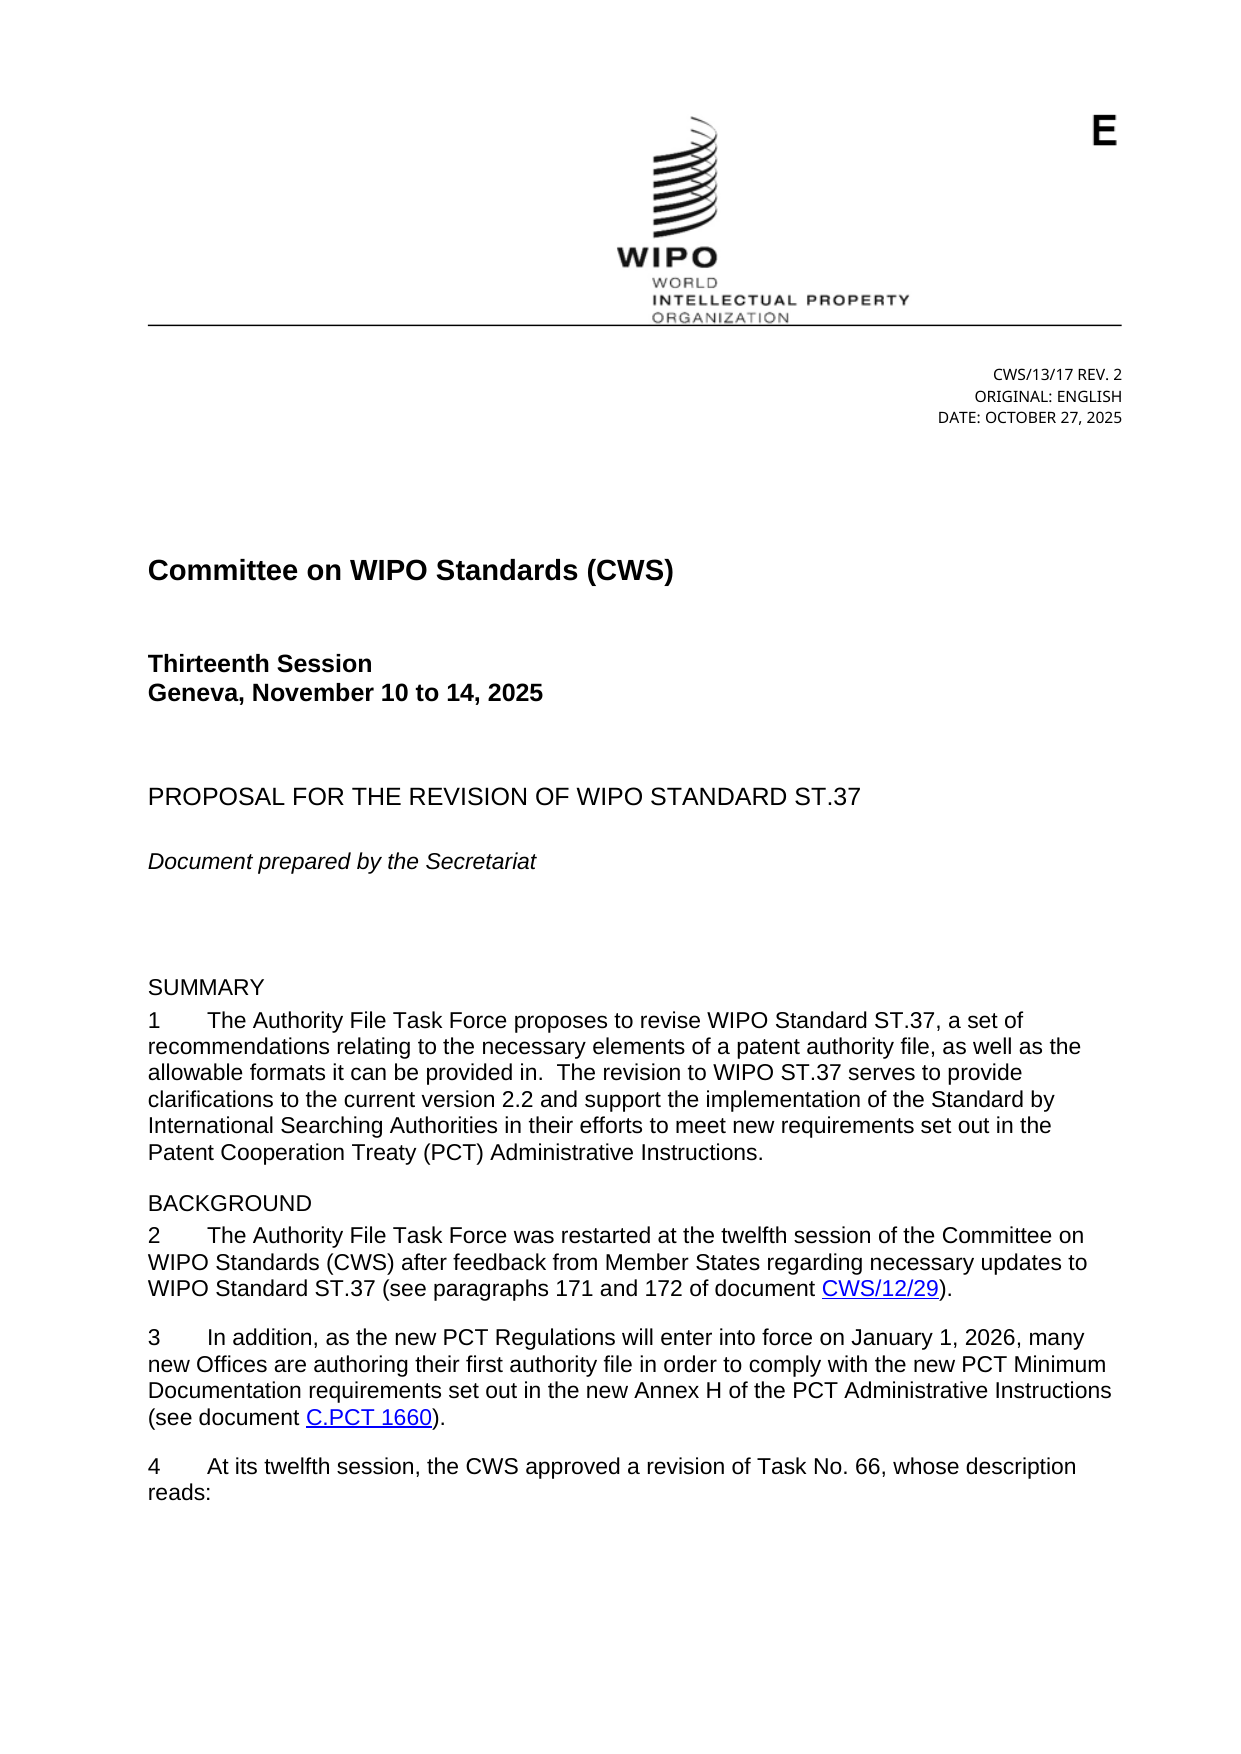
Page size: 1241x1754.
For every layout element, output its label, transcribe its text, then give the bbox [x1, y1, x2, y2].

text Document prepared by the Secretariat [148, 848, 1122, 874]
picture [616, 110, 1123, 326]
text Thirteenth Session [148, 649, 1122, 678]
text In addition, as the new PCT Regulations will enter into force on January 1, 2026, many new Offices are authoring their first authority file in order to comply with the new PCT Minimum Documentation requirements set out in the new Annex H of the PCT Administrative Instructions (see document C.PCT 1660). [148, 1324, 1122, 1430]
text The Authority File Task Force was restarted at the twelfth session of the Committee on WIPO Standards (CWS) after feedback from Member States regarding necessary updates to WIPO Standard ST.37 (see paragraphs 171 and 172 of document CWS/12/29). [148, 1222, 1122, 1301]
text DATE: October 27, 2025 [148, 407, 1122, 428]
text The Authority File Task Force proposes to revise WIPO Standard ST.37, a set of recommendations relating to the necessary elements of a patent authority file, as well as the allowable formats it can be provided in. The revision to WIPO ST.37 serves to provide clarifications to the current version 2.2 and support the implementation of the Standard by International Searching Authorities in their efforts to meet new requirements set out in the Patent Cooperation Treaty (PCT) Administrative Instructions. [148, 1007, 1122, 1165]
text Geneva, November 10 to 14, 2025 [148, 678, 1122, 706]
text At its twelfth session, the CWS approved a revision of Task No. 66, whose description reads: [148, 1453, 1122, 1505]
subtitle Background [148, 1190, 1122, 1216]
text ORIGINAL: English [148, 385, 1122, 407]
subtitle Summary [148, 974, 1122, 1000]
text Committee on WIPO Standards (CWS) [148, 553, 1122, 586]
text Proposal for the revision of WIPO Standard ST.37 [148, 781, 1122, 810]
text CWS/13/17 Rev. 2 [148, 364, 1122, 385]
